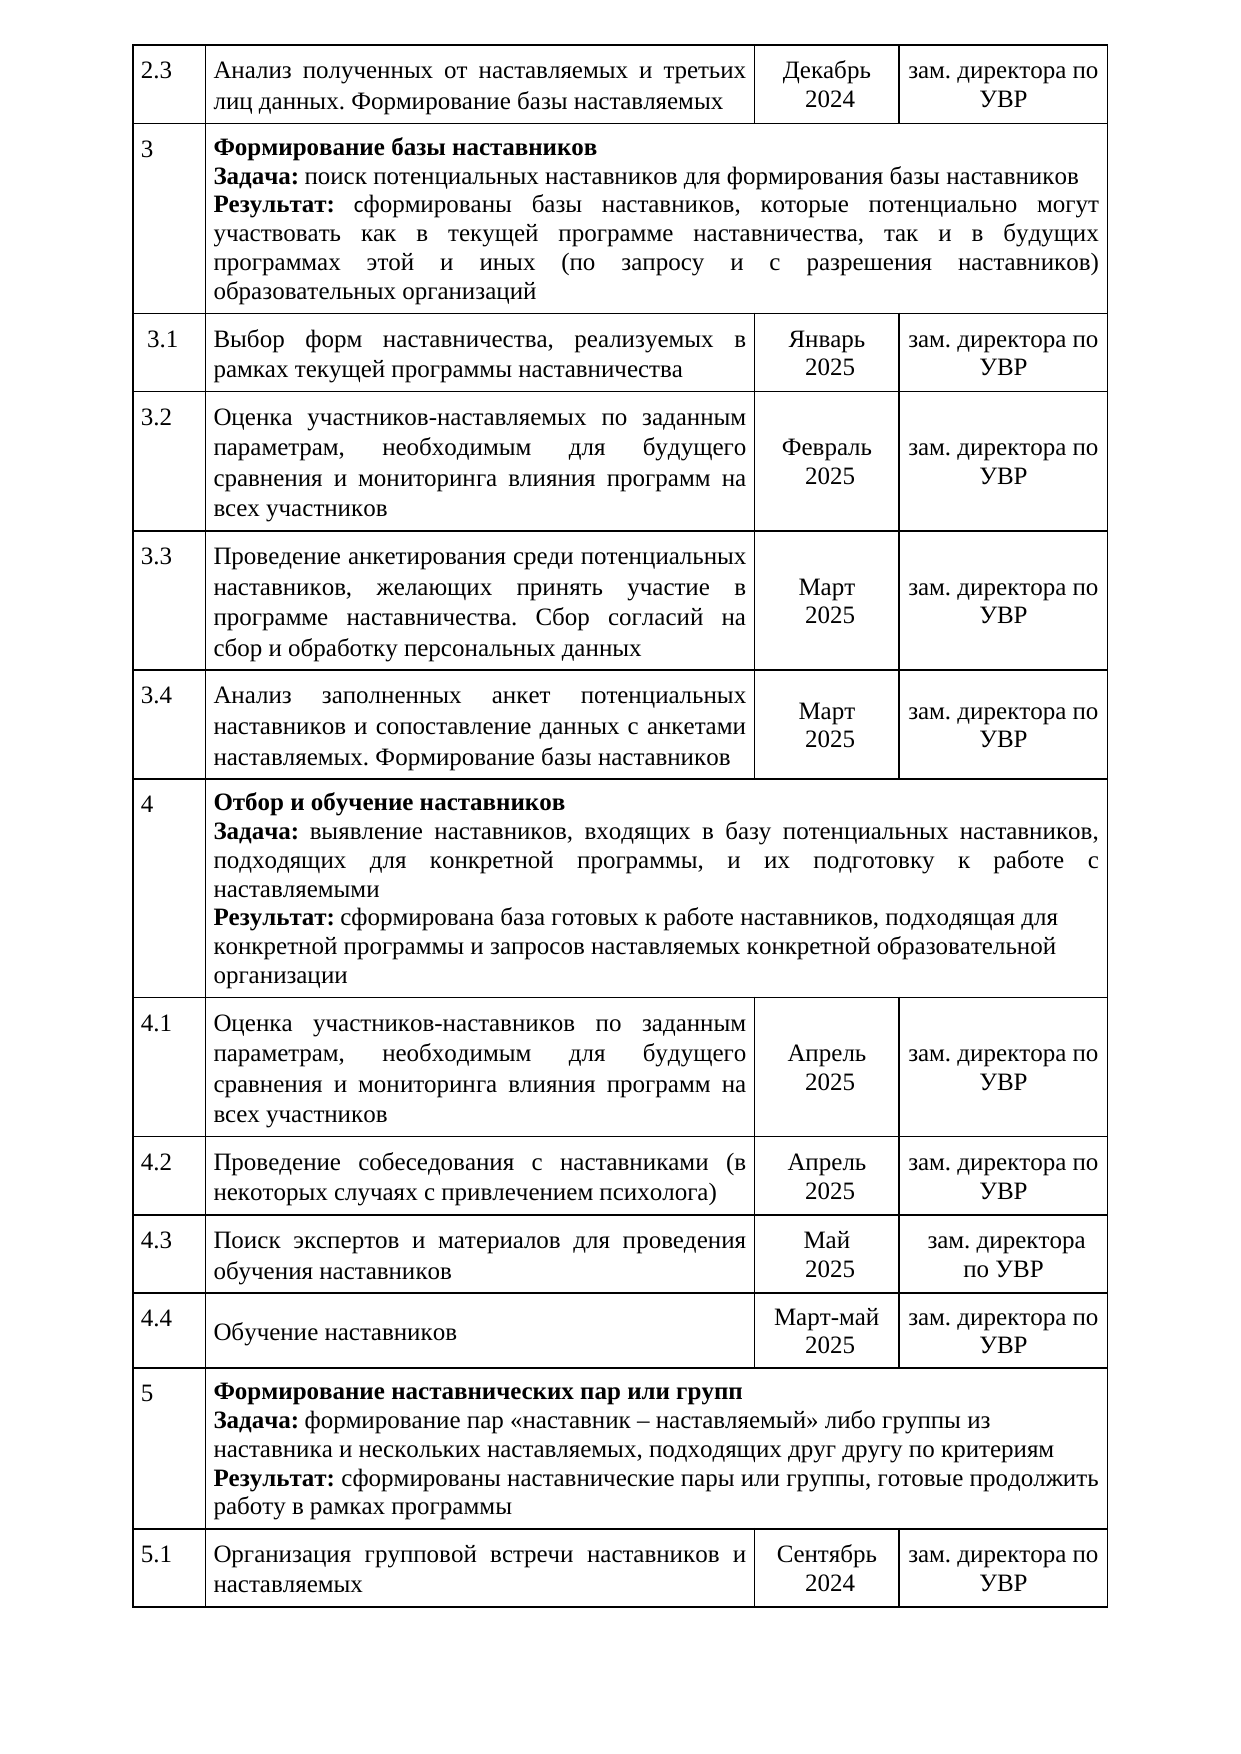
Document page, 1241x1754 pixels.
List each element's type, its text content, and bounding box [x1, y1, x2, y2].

table_cell Анализ заполненных анкет потенциальных наставников и сопоставление данных с анкетами наставляемых. Формирование базы наставников [206, 671, 754, 778]
table_cell зам. директора по УВР [900, 998, 1107, 1136]
table_cell Январь 2025 [755, 314, 898, 391]
table_cell зам. директора по УВР [900, 671, 1107, 778]
table_cell Формирование базы наставников Задача: поиск потенциальных наставников для формирования базы наставников Результат: сформированы базы наставников, которые потенциально могут участвовать как в текущей программе наставничества, так и в будущих программах этой и иных (по запросу и с разрешения наставников) образовательных организаций [206, 124, 1107, 313]
table_cell Март 2025 [755, 532, 898, 669]
table_cell зам. директора по УВР [900, 1294, 1107, 1367]
table_cell 3.4 [134, 671, 205, 778]
table_cell Декабрь 2024 [755, 46, 898, 123]
table_cell Февраль 2025 [755, 392, 898, 530]
table_cell Оценка участников-наставляемых по заданным параметрам, необходимым для будущего сравнения и мониторинга влияния программ на всех участников [206, 392, 754, 530]
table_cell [900, 1530, 1107, 1606]
table_cell 4.2 [134, 1137, 205, 1214]
table_cell Отбор и обучение наставников Задача: выявление наставников, входящих в базу потенциальных наставников, подходящих для конкретной программы, и их подготовку к работе с наставляемыми Результат: сформирована база готовых к работе наставников, подходящая для конкретной программы и запросов наставляемых конкретной образовательной организации [206, 780, 1107, 997]
table_cell Оценка участников-наставников по заданным параметрам, необходимым для будущего сравнения и мониторинга влияния программ на всех участников [206, 998, 754, 1136]
table_cell 3.3 [134, 532, 205, 669]
table_cell Поиск экспертов и материалов для проведения обучения наставников [206, 1216, 754, 1292]
table_cell Проведение собеседования с наставниками (в некоторых случаях с привлечением психолога) [206, 1137, 754, 1214]
table_cell Май 2025 [755, 1216, 898, 1292]
table_cell 2.3 [134, 46, 205, 123]
table_cell 4.1 [134, 998, 205, 1136]
table_cell Апрель 2025 [755, 998, 898, 1136]
table_cell зам. директора по УВР [900, 1137, 1107, 1214]
table_cell 4.4 [134, 1294, 205, 1367]
table_cell 5 [134, 1369, 205, 1528]
table_cell Организация групповой встречи наставников и наставляемых [206, 1530, 754, 1606]
table_cell 5.1 [134, 1530, 205, 1606]
table_cell 3.1 [134, 314, 205, 391]
table_cell зам. директора по УВР [900, 392, 1107, 530]
table_cell 4.3 [134, 1216, 205, 1292]
table_cell Март-май 2025 [755, 1294, 898, 1367]
table_cell зам. директора по УВР [900, 314, 1107, 391]
table_cell Апрель 2025 [755, 1137, 898, 1214]
table_cell Анализ полученных от наставляемых и третьих лиц данных. Формирование базы наставляемых [206, 46, 754, 123]
table_cell Сентябрь 2024 [755, 1530, 898, 1606]
table_cell зам. директора по УВР [900, 1216, 1107, 1292]
table_cell Март 2025 [755, 671, 898, 778]
table_cell Проведение анкетирования среди потенциальных наставников, желающих принять участие в программе наставничества. Сбор согласий на сбор и обработку персональных данных [206, 532, 754, 669]
table_cell зам. директора по УВР [900, 46, 1107, 123]
table_cell 4 [134, 780, 205, 997]
table_cell 3 [134, 124, 205, 313]
table_cell Формирование наставнических пар или групп Задача: формирование пар «наставник – наставляемый» либо группы из наставника и нескольких наставляемых, подходящих друг другу по критериям Результат: сформированы наставнические пары или группы, готовые продолжить работу в рамках программы [206, 1369, 1107, 1528]
table_cell зам. директора по УВР [900, 532, 1107, 669]
table_cell 3.2 [134, 392, 205, 530]
table_cell Выбор форм наставничества, реализуемых в рамках текущей программы наставничества [206, 314, 754, 391]
table_cell Обучение наставников [206, 1294, 754, 1367]
